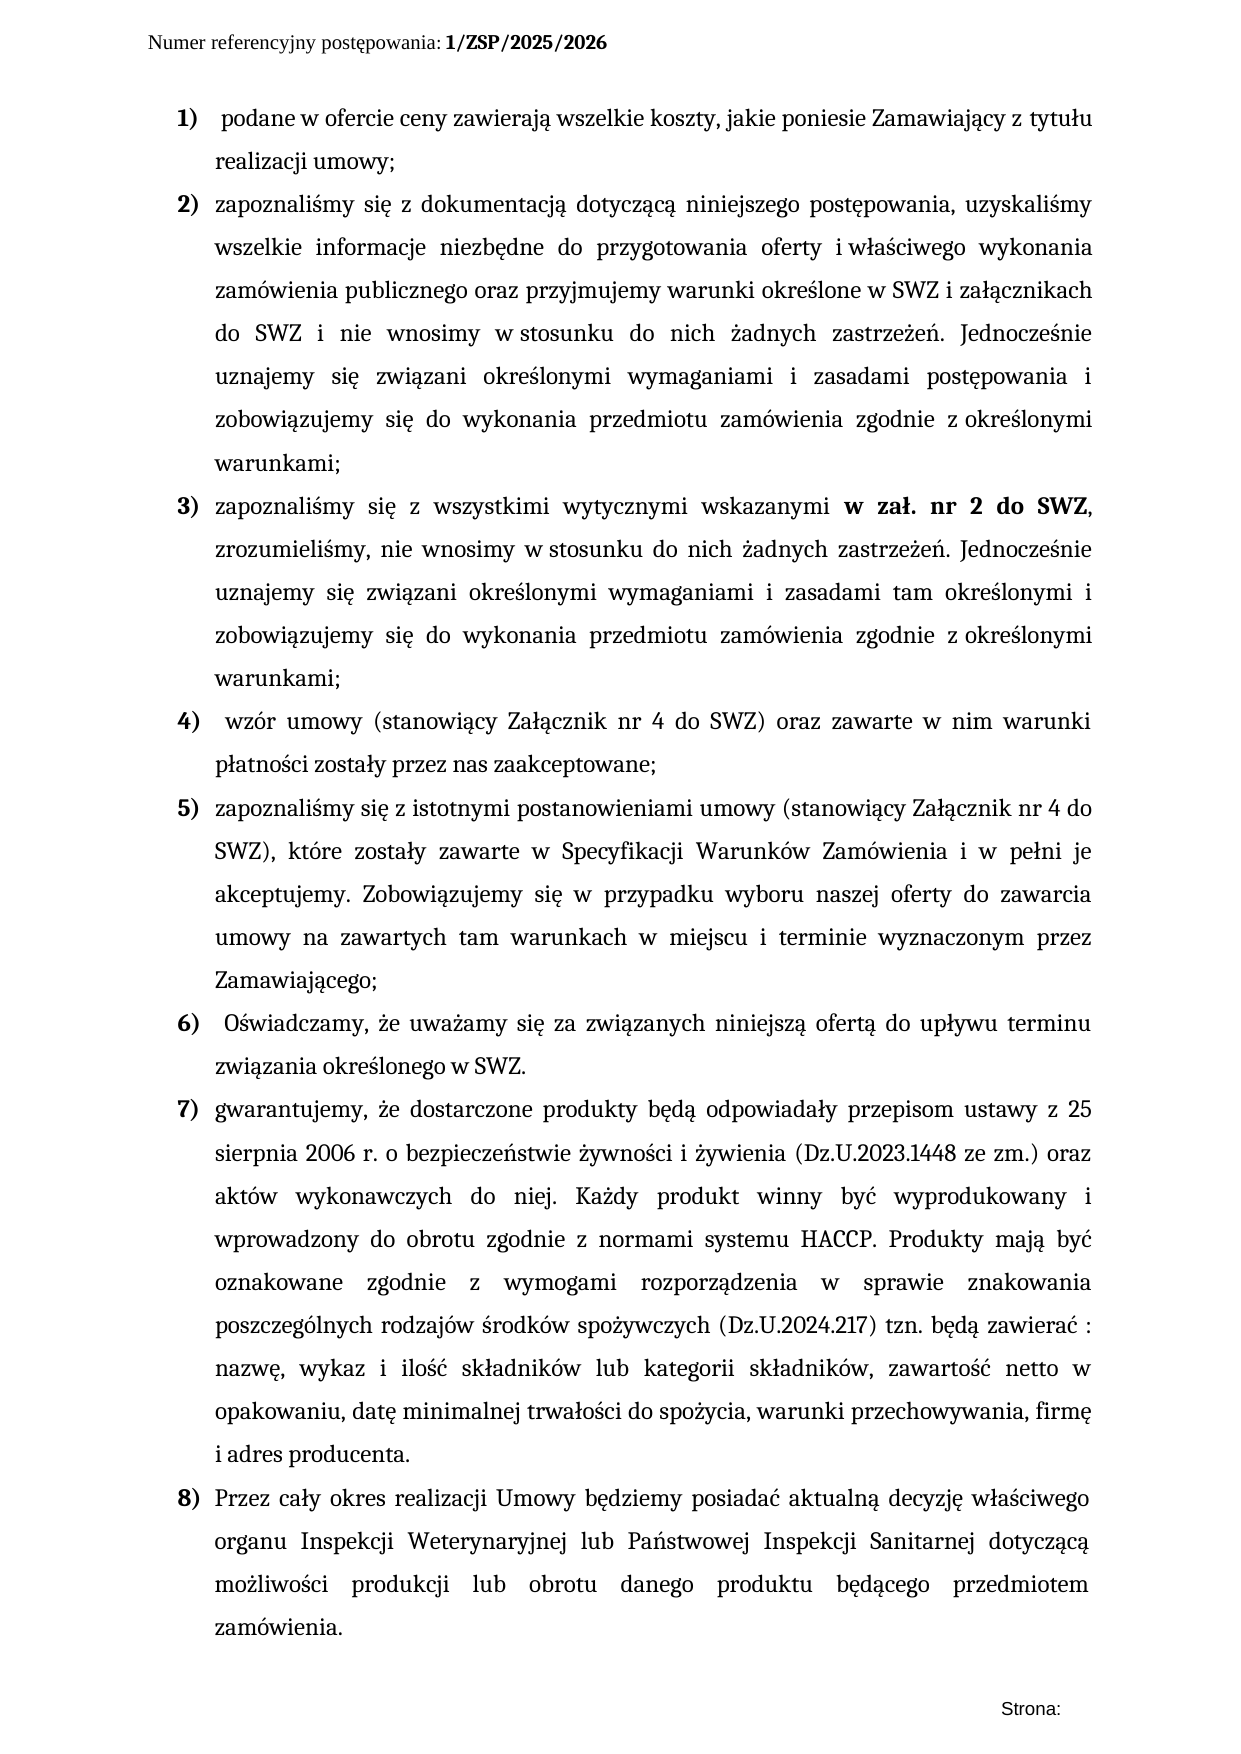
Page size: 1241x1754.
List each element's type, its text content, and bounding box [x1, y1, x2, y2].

list Przez cały okres realizacji Umowy będziemy posiadać aktualną decyzję właściwego organu Inspekcji Weterynaryjnej lub Państwowej Inspekcji Sanitarnej dotyczącą możliwości produkcji lub obrotu danego produktu będącego przedmiotem zamówienia. [177, 1483, 1090, 1642]
list zapoznaliśmy się z dokumentacją dotyczącą niniejszego postępowania, uzyskaliśmy wszelkie informacje niezbędne do przygotowania oferty i właściwego wykonania zamówienia publicznego oraz przyjmujemy warunki określone w SWZ i załącznikach do SWZ i nie wnosimy w stosunku do nich żadnych zastrzeżeń. Jednocześnie uznajemy się związani określonymi wymaganiami i zasadami postępowania i zobowiązujemy się do wykonania przedmiotu zamówienia zgodnie z określonymi warunkami; [177, 190, 1093, 477]
list podane w ofercie ceny zawierają wszelkie koszty, jakie poniesie Zamawiający z tytułu realizacji umowy; [177, 103, 1093, 175]
list gwarantujemy, że dostarczone produkty będą odpowiadały przepisom ustawy z 25 sierpnia 2006 r. o bezpieczeństwie żywności i żywienia (Dz.U.2023.1448 ze zm.) oraz aktów wykonawczych do niej. Każdy produkt winny być wyprodukowany i wprowadzony do obrotu zgodnie z normami systemu HACCP. Produkty mają być oznakowane zgodnie z wymogami rozporządzenia w sprawie znakowania poszczególnych rodzajów środków spożywczych (Dz.U.2024.217) tzn. będą zawierać : nazwę, wykaz i ilość składników lub kategorii składników, zawartość netto w opakowaniu, datę minimalnej trwałości do spożycia, warunki przechowywania, firmę i adres producenta. [177, 1095, 1093, 1469]
list wzór umowy (stanowiący Załącznik nr 4 do SWZ) oraz zawarte w nim warunki płatności zostały przez nas zaakceptowane; [177, 707, 1093, 779]
list zapoznaliśmy się z wszystkimi wytycznymi wskazanymi w zał. nr 2 do SWZ, zrozumieliśmy, nie wnosimy w stosunku do nich żadnych zastrzeżeń. Jednocześnie uznajemy się związani określonymi wymaganiami i zasadami tam określonymi i zobowiązujemy się do wykonania przedmiotu zamówienia zgodnie z określonymi warunkami; [177, 492, 1093, 693]
list zapoznaliśmy się z istotnymi postanowieniami umowy (stanowiący Załącznik nr 4 do SWZ), które zostały zawarte w Specyfikacji Warunków Zamówienia i w pełni je akceptujemy. Zobowiązujemy się w przypadku wyboru naszej oferty do zawarcia umowy na zawartych tam warunkach w miejscu i terminie wyznaczonym przez Zamawiającego; [177, 793, 1093, 995]
list Oświadczamy, że uważamy się za związanych niniejszą ofertą do upływu terminu związania określonego w SWZ. [177, 1009, 1093, 1081]
